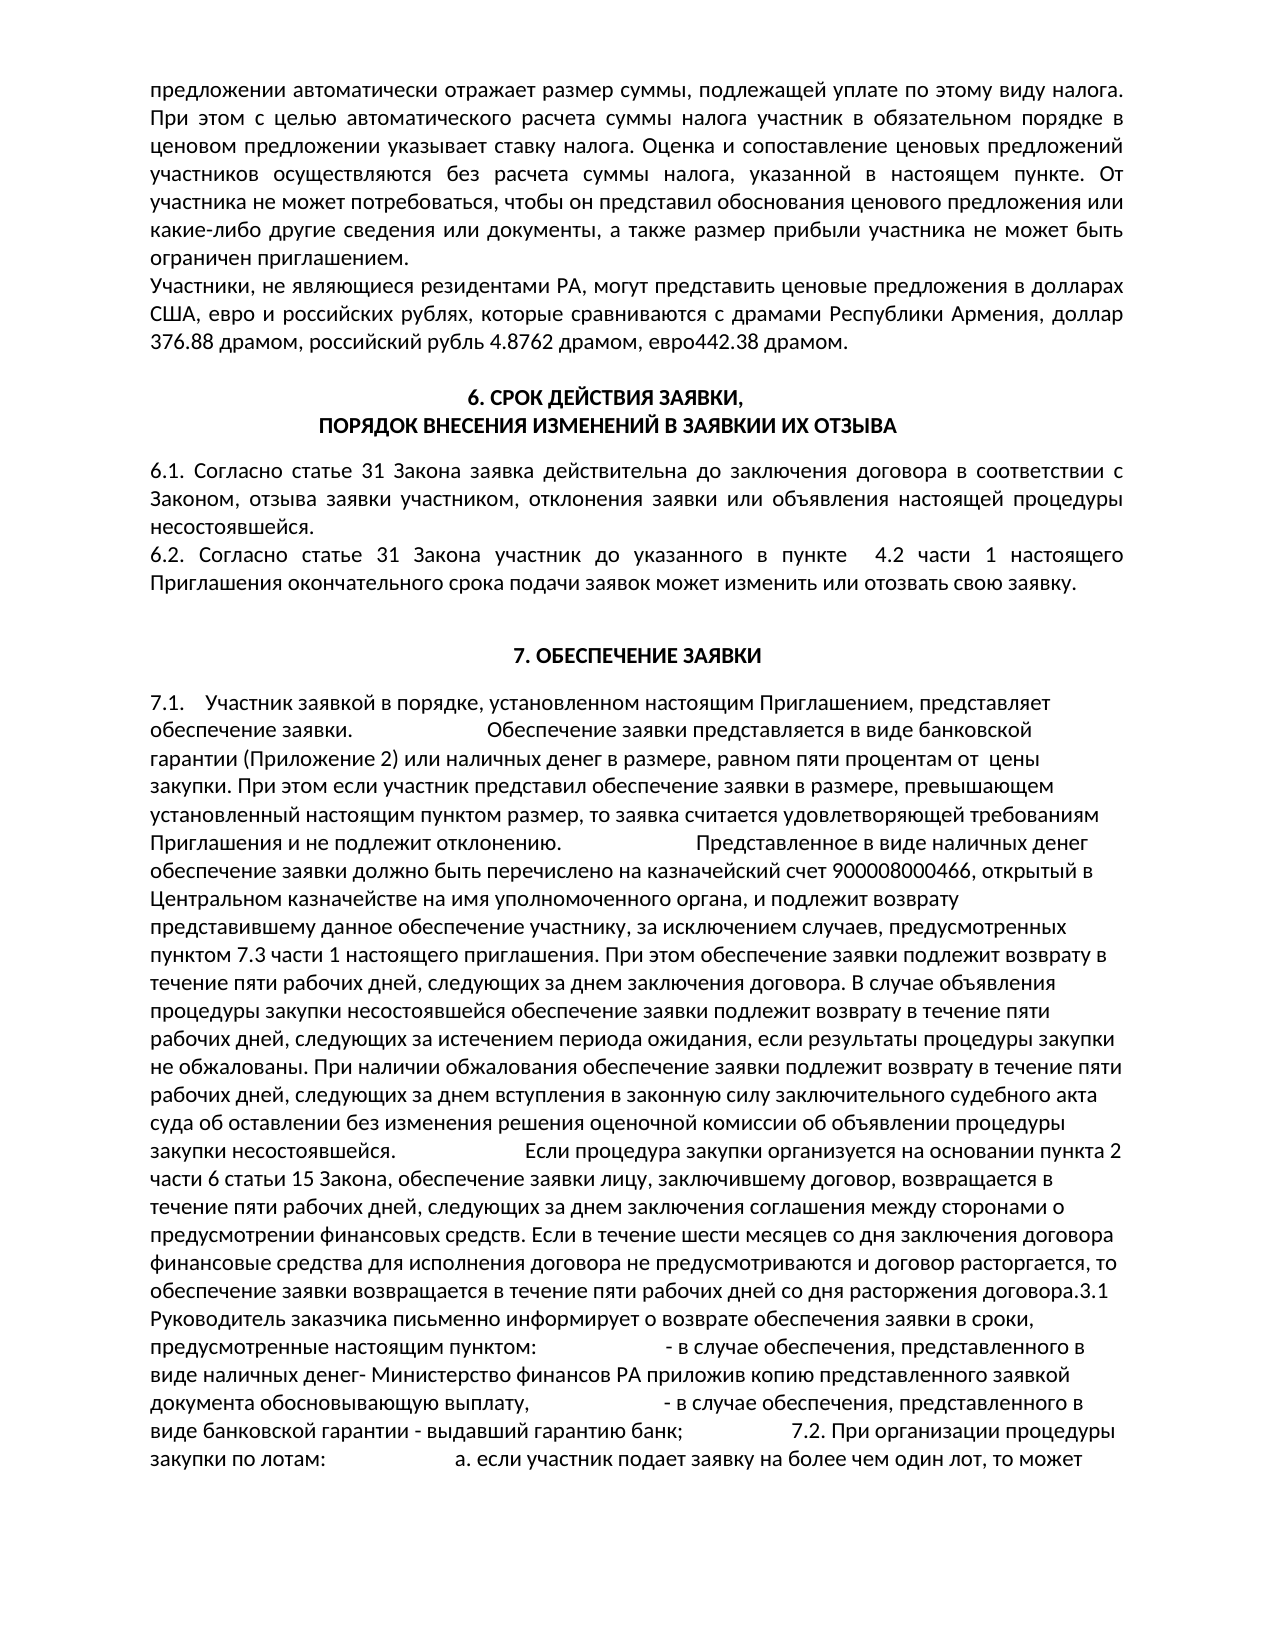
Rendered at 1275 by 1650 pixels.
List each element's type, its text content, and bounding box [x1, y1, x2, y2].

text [150, 75, 1125, 271]
text Участники, не являющиеся резидентами РА, могут представить ценовые предложения в долларах США, евро и российских рублях, которые сравниваются с драмами Республики Армения, доллар 376.88 драмом, российский рубль 4.8762 драмом, евро442.38 драмом. [150, 271, 1125, 355]
text 7. ОБЕСПЕЧЕНИЕ ЗАЯВКИ [150, 641, 1125, 669]
text 6. СРОК ДЕЙСТВИЯ ЗАЯВКИ, ПОРЯДОК ВНЕСЕНИЯ ИЗМЕНЕНИЙ В ЗАЯВКИИ ИХ ОТЗЫВА [150, 383, 1066, 439]
text 6.1. Согласно статье 31 Закона заявка действительна до заключения договора в соответствии с Законом, отзыва заявки участником, отклонения заявки или объявления настоящей процедуры несостоявшейся. [150, 456, 1125, 540]
text 6.2. Согласно статье 31 Закона участник до указанного в пункте 4.2 части 1 настоящего Приглашения окончательного срока подачи заявок может изменить или отозвать свою заявку. [150, 540, 1125, 596]
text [150, 688, 1125, 1472]
